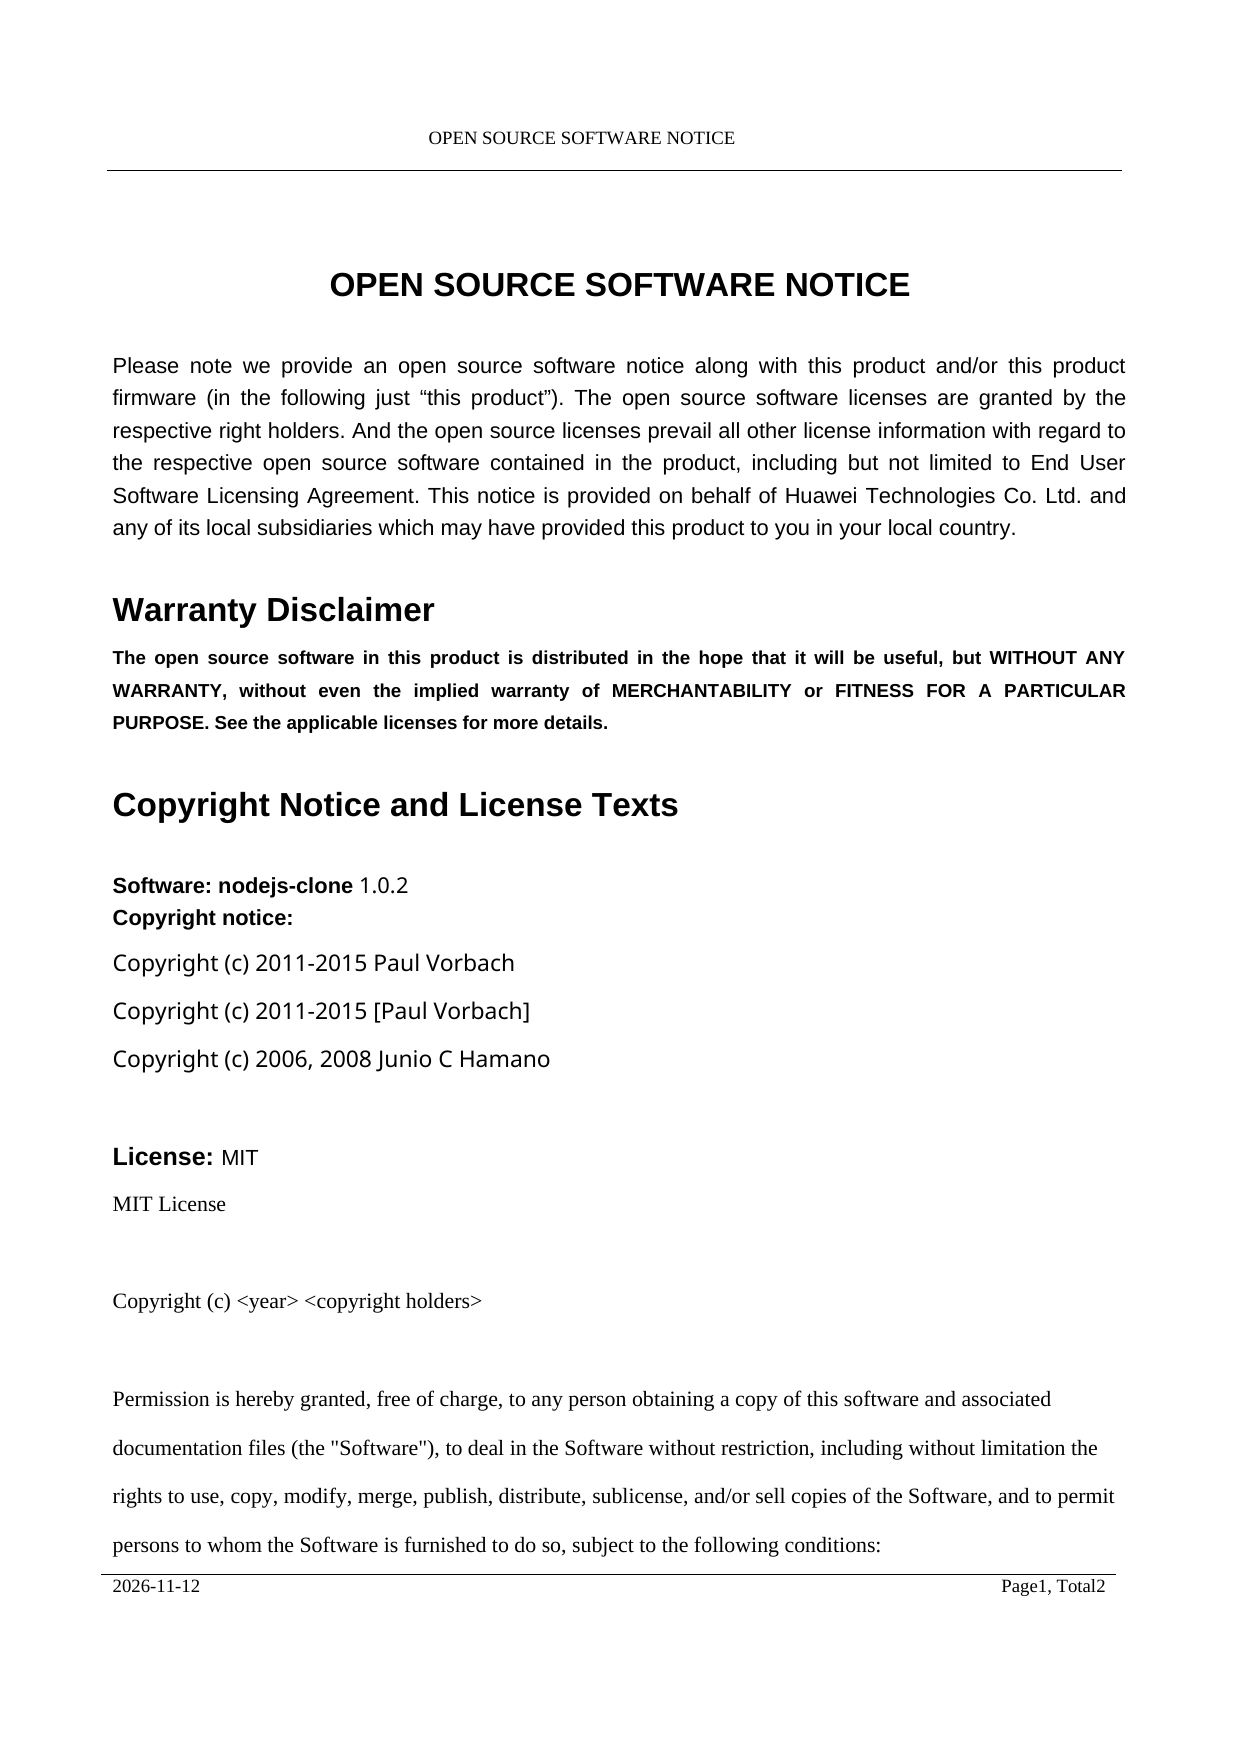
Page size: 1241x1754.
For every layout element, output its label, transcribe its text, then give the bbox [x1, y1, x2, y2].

text Software: nodejs-clone 1.0.2 [112, 869, 1128, 901]
text License: MIT [112, 1140, 1128, 1173]
text Copyright notice: [112, 901, 1128, 934]
text Warranty Disclaimer [112, 576, 1128, 641]
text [112, 1187, 1128, 1561]
text Copyright (c) 2011-2015 Paul Vorbach [112, 947, 1128, 979]
text Copyright (c) 2011-2015 [Paul Vorbach] [112, 995, 1128, 1027]
text Copyright (c) 2006, 2008 Junio C Hamano [112, 1043, 1128, 1124]
text Copyright Notice and License Texts [112, 771, 1128, 836]
text The open source software in this product is distributed in the hope that it will be useful, but WITHOUT ANY WARRANTY, without even the implied warranty of MERCHANTABILITY or FITNESS FOR A PARTICULAR PURPOSE. See the applicable licenses for more details. [112, 641, 1128, 739]
text Please note we provide an open source software notice along with this product and/or this product firmware (in the following just “this product”). The open source software licenses are granted by the respective right holders. And the open source licenses prevail all other license information with regard to the respective open source software contained in the product, including but not limited to End User Software Licensing Agreement. This notice is provided on behalf of Huawei Technologies Co. Ltd. and any of its local subsidiaries which may have provided this product to you in your local country. [112, 349, 1128, 544]
text OPEN SOURCE SOFTWARE NOTICE [112, 251, 1128, 316]
